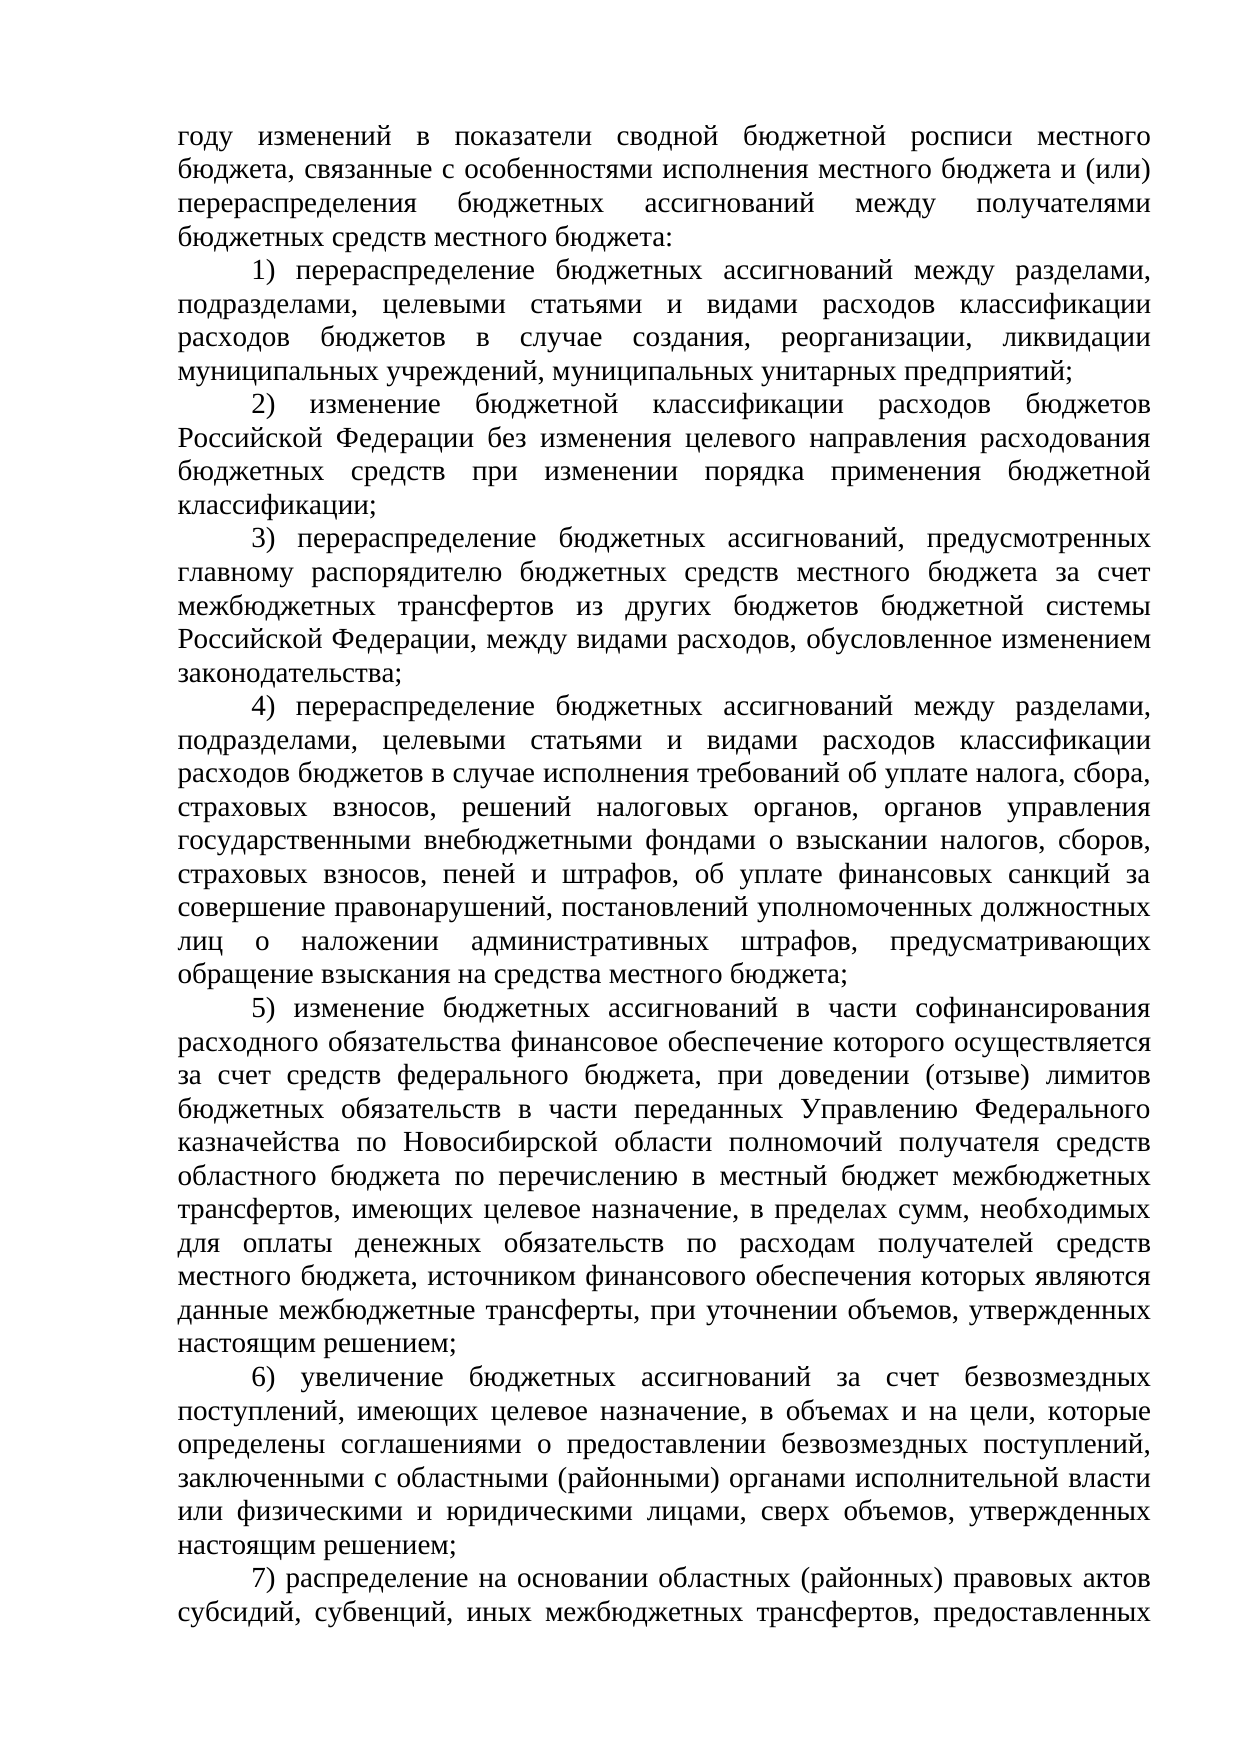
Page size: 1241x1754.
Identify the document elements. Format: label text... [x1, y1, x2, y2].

text 4) перераспределение бюджетных ассигнований между разделами, подразделами, целевыми статьями и видами расходов классификации расходов бюджетов в случае исполнения требований об уплате налога, сбора, страховых взносов, решений налоговых органов, органов управления государственными внебюджетными фондами о взыскании налогов, сборов, страховых взносов, пеней и штрафов, об уплате финансовых санкций за совершение правонарушений, постановлений уполномоченных должностных лиц о наложении административных штрафов, предусматривающих обращение взыскания на средства местного бюджета; [177, 688, 1152, 990]
text 2) изменение бюджетной классификации расходов бюджетов Российской Федерации без изменения целевого направления расходования бюджетных средств при изменении порядка применения бюджетной классификации; [177, 386, 1152, 521]
text 5) изменение бюджетных ассигнований в части софинансирования расходного обязательства финансовое обеспечение которого осуществляется за счет средств федерального бюджета, при доведении (отзыве) лимитов бюджетных обязательств в части переданных Управлению Федерального казначейства по Новосибирской области полномочий получателя средств областного бюджета по перечислению в местный бюджет межбюджетных трансфертов, имеющих целевое назначение, в пределах сумм, необходимых для оплаты денежных обязательств по расходам получателей средств местного бюджета, источником финансового обеспечения которых являются данные межбюджетные трансферты, при уточнении объемов, утвержденных настоящим решением; [177, 990, 1152, 1359]
text 1) перераспределение бюджетных ассигнований между разделами, подразделами, целевыми статьями и видами расходов классификации расходов бюджетов в случае создания, реорганизации, ликвидации муниципальных учреждений, муниципальных унитарных предприятий; [177, 252, 1152, 386]
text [177, 118, 1152, 252]
text 6) увеличение бюджетных ассигнований за счет безвозмездных поступлений, имеющих целевое назначение, в объемах и на цели, которые определены соглашениями о предоставлении безвозмездных поступлений, заключенными с областными (районными) органами исполнительной власти или физическими и юридическими лицами, сверх объемов, утвержденных настоящим решением; [177, 1359, 1152, 1560]
text 3) перераспределение бюджетных ассигнований, предусмотренных главному распорядителю бюджетных средств местного бюджета за счет межбюджетных трансфертов из других бюджетов бюджетной системы Российской Федерации, между видами расходов, обусловленное изменением законодательства; [177, 521, 1152, 688]
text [177, 1560, 1152, 1627]
